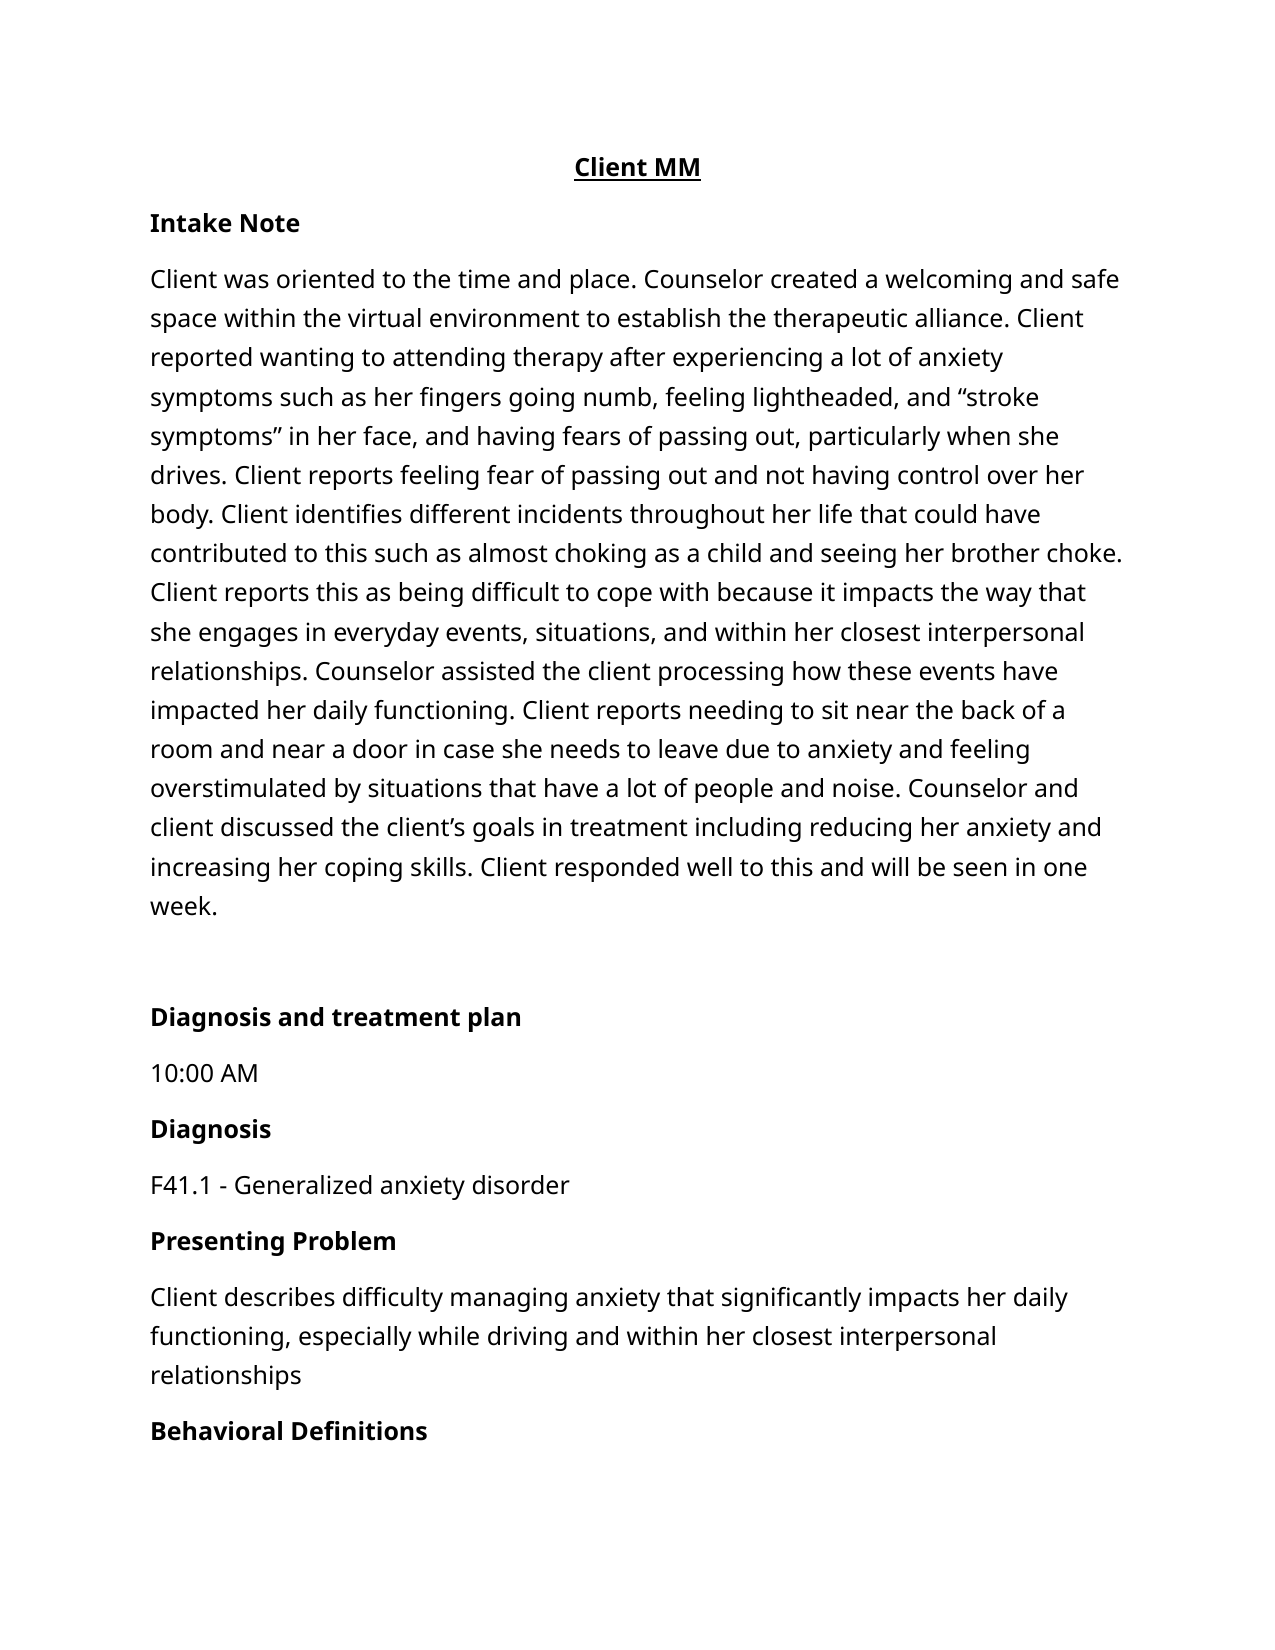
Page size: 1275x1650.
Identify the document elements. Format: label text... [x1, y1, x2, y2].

text Intake Note [150, 206, 1125, 240]
text 10:00 AM [150, 1056, 1125, 1090]
text Diagnosis and treatment plan [150, 1000, 1125, 1034]
text Client was oriented to the time and place. Counselor created a welcoming and safe space within the virtual environment to establish the therapeutic alliance. Client reported wanting to attending therapy after experiencing a lot of anxiety symptoms such as her fingers going numb, feeling lightheaded, and “stroke symptoms” in her face, and having fears of passing out, particularly when she drives. Client reports feeling fear of passing out and not having control over her body. Client identifies different incidents throughout her life that could have contributed to this such as almost choking as a child and seeing her brother choke. Client reports this as being difficult to cope with because it impacts the way that she engages in everyday events, situations, and within her closest interpersonal relationships. Counselor assisted the client processing how these events have impacted her daily functioning. Client reports needing to sit near the back of a room and near a door in case she needs to leave due to anxiety and feeling overstimulated by situations that have a lot of people and noise. Counselor and client discussed the client’s goals in treatment including reducing her anxiety and increasing her coping skills. Client responded well to this and will be seen in one week. [150, 262, 1125, 922]
text Client describes difficulty managing anxiety that significantly impacts her daily functioning, especially while driving and within her closest interpersonal relationships [150, 1279, 1125, 1392]
text Diagnosis [150, 1112, 1125, 1146]
text Client MM [150, 150, 1125, 184]
text Behavioral Definitions [150, 1413, 1125, 1447]
text Presenting Problem [150, 1223, 1125, 1257]
text F41.1 - Generalized anxiety disorder [150, 1167, 1125, 1202]
